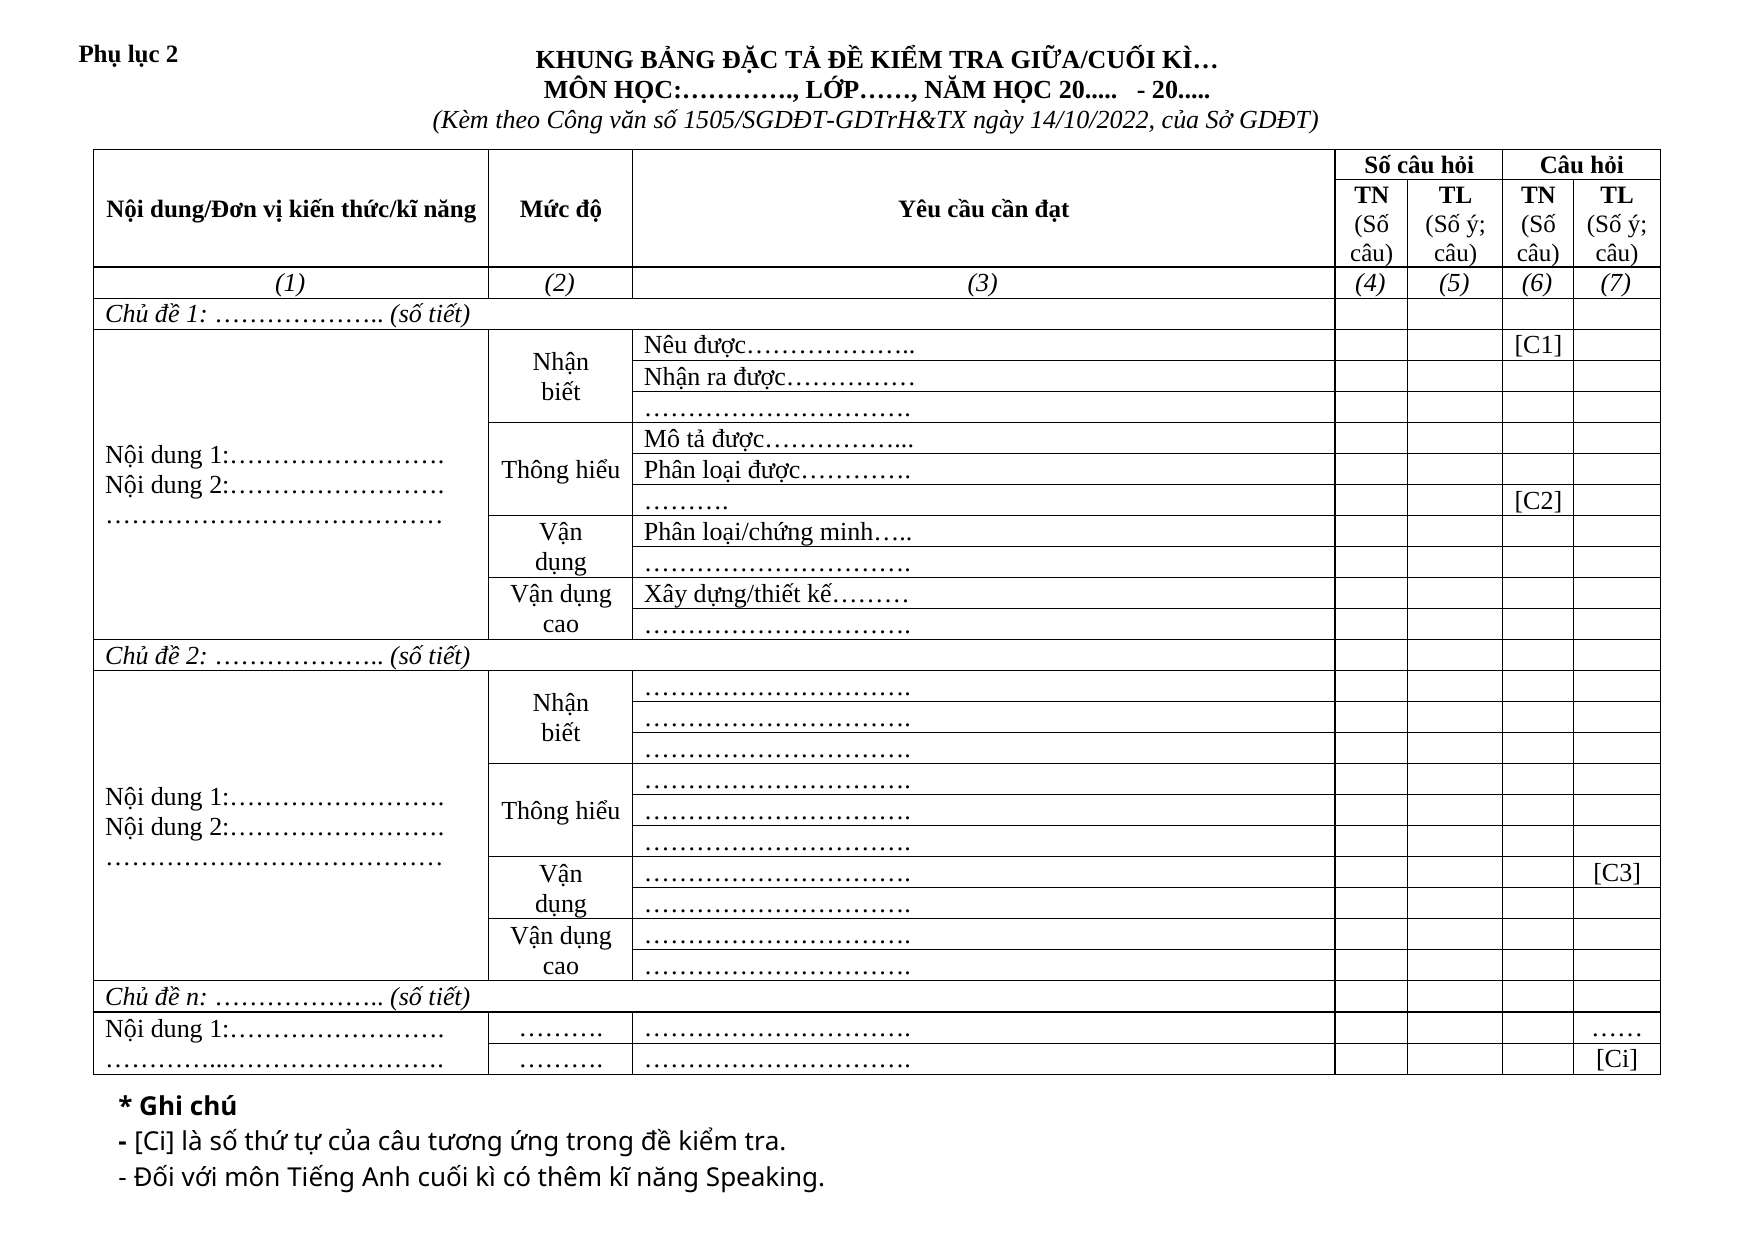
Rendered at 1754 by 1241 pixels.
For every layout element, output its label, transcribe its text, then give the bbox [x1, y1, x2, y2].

table_cell Chủ đề 2: ……………….. (số tiết) [94, 640, 1334, 670]
table_cell [1503, 981, 1573, 1011]
table_cell [1503, 454, 1573, 484]
table_cell [1408, 1044, 1502, 1073]
table_cell …… [1574, 1013, 1660, 1042]
table_cell [1574, 454, 1660, 484]
table_cell [1574, 919, 1660, 949]
table_cell …………………………. [633, 795, 1334, 825]
table_cell [1408, 671, 1502, 701]
table_cell [C3] [1574, 857, 1660, 887]
table_cell [1336, 547, 1407, 577]
table_cell [1574, 578, 1660, 608]
table_cell …………………………. [633, 950, 1334, 980]
table_cell Nội dung 1:……………………. …………...……………………. [94, 1013, 488, 1073]
table_cell TL (Số ý; câu) [1408, 180, 1502, 266]
table_cell Nhận ra được…………… [633, 361, 1334, 391]
table_cell [1574, 888, 1660, 918]
table_cell [1408, 640, 1502, 670]
text MÔN HỌC:…………., LỚP……, NĂM HỌC 20..... - 20..... [118, 74, 1636, 104]
table_header Số câu hỏi [1336, 150, 1502, 179]
table_cell ………. [489, 1013, 632, 1042]
table_cell (7) [1574, 268, 1660, 297]
table_cell …………………………. [633, 919, 1334, 949]
table_cell …………………………. [633, 733, 1334, 763]
table_cell [1574, 547, 1660, 577]
table_cell [1336, 485, 1407, 515]
table_cell [1574, 733, 1660, 763]
table_cell [1336, 857, 1407, 887]
table_cell [1503, 423, 1573, 453]
table_cell [1503, 764, 1573, 794]
text * Ghi chú [118, 1087, 1636, 1123]
table_cell TN (Số câu) [1336, 180, 1407, 266]
table_cell [1574, 671, 1660, 701]
table_cell [1408, 826, 1502, 856]
table_cell Phân loại/chứng minh….. [633, 516, 1334, 546]
table_cell [1408, 950, 1502, 980]
table_cell Chủ đề 1: ……………….. (số tiết) [94, 299, 1334, 328]
table_cell [1336, 423, 1407, 453]
table_cell [1574, 299, 1660, 328]
table_cell [1503, 361, 1573, 391]
table_cell [1336, 640, 1407, 670]
table_cell Xây dựng/thiết kế……… [633, 578, 1334, 608]
table_cell [1503, 857, 1573, 887]
table_cell [1336, 361, 1407, 391]
table_cell …………………………. [633, 671, 1334, 701]
table_cell Vận dụng cao [489, 919, 632, 980]
table_cell Phân loại được…………. [633, 454, 1334, 484]
table_cell [1503, 299, 1573, 328]
table_cell Nhận biết [489, 671, 632, 763]
table_cell TL (Số ý; câu) [1574, 180, 1660, 266]
table_cell [1574, 516, 1660, 546]
table_cell [1503, 547, 1573, 577]
table_cell [1408, 733, 1502, 763]
table_cell [1574, 361, 1660, 391]
table_cell [1574, 702, 1660, 732]
table_cell Nội dung 1:……………………. Nội dung 2:……………………. ………………………………… [94, 330, 488, 639]
table_cell [1336, 578, 1407, 608]
table_cell [1408, 485, 1502, 515]
table_cell [1503, 1044, 1573, 1073]
table_cell [1408, 299, 1502, 328]
table_cell [1336, 981, 1407, 1011]
table_cell Nhận biết [489, 330, 632, 422]
table_cell Thông hiểu [489, 764, 632, 856]
table_header Câu hỏi [1503, 150, 1660, 179]
table_cell (5) [1408, 268, 1502, 297]
table_cell …………………………. [633, 1044, 1334, 1073]
table_cell [1336, 826, 1407, 856]
table_cell [1408, 981, 1502, 1011]
table_cell [1574, 950, 1660, 980]
table_cell [1503, 1013, 1573, 1042]
table_cell [1408, 454, 1502, 484]
table_cell [1408, 547, 1502, 577]
table_cell [1336, 299, 1407, 328]
text - [Ci] là số thứ tự của câu tương ứng trong đề kiểm tra. [118, 1123, 1636, 1158]
table_cell [1408, 919, 1502, 949]
table_cell [1503, 578, 1573, 608]
table_cell [1408, 392, 1502, 422]
text - Đối với môn Tiếng Anh cuối kì có thêm kĩ năng Speaking. [118, 1158, 1636, 1194]
table_cell TN (Số câu) [1503, 180, 1573, 266]
table_cell [1503, 733, 1573, 763]
table_cell [1408, 578, 1502, 608]
table_cell Nêu được……………….. [633, 330, 1334, 359]
table_cell [1336, 795, 1407, 825]
table_cell [1408, 516, 1502, 546]
table_cell [1574, 392, 1660, 422]
table_cell [1336, 919, 1407, 949]
table_cell …………………………. [633, 764, 1334, 794]
table_cell …………………………. [633, 888, 1334, 918]
table_cell [1503, 919, 1573, 949]
table_cell [1336, 764, 1407, 794]
table_cell [1336, 454, 1407, 484]
table_cell [C2] [1503, 485, 1573, 515]
table_cell ………. [489, 1044, 632, 1073]
table_cell …………………………. [633, 1013, 1334, 1042]
table_cell [1336, 1013, 1407, 1042]
table_cell [1336, 888, 1407, 918]
table_cell [1408, 330, 1502, 359]
table_cell [1408, 888, 1502, 918]
table_cell …………………………. [633, 857, 1334, 887]
table_cell [1503, 640, 1573, 670]
table_cell [1574, 423, 1660, 453]
table_cell [1574, 826, 1660, 856]
table_cell [1336, 950, 1407, 980]
table_cell Thông hiểu [489, 423, 632, 515]
table_cell [1574, 981, 1660, 1011]
table_cell Vận dụng [489, 516, 632, 577]
table_cell [1336, 330, 1407, 359]
table_header Yêu cầu cần đạt [633, 150, 1334, 266]
table_cell [1336, 609, 1407, 639]
table_cell (1) [94, 268, 488, 297]
table_cell [1408, 857, 1502, 887]
table_cell [1574, 330, 1660, 359]
text KHUNG BẢNG ĐẶC TẢ ĐỀ KIỂM TRA GIỮA/CUỐI KÌ… [196, 44, 1636, 74]
table_cell [1336, 702, 1407, 732]
table_cell (3) [633, 268, 1334, 297]
table_header Nội dung/Đơn vị kiến thức/kĩ năng [94, 150, 488, 266]
table_cell [C1] [1503, 330, 1573, 359]
table_cell [1503, 392, 1573, 422]
table_cell [1503, 671, 1573, 701]
table_cell Chủ đề n: ……………….. (số tiết) [94, 981, 1334, 1011]
table_cell Nội dung 1:……………………. Nội dung 2:……………………. ………………………………… [94, 671, 488, 980]
table_cell (4) [1336, 268, 1407, 297]
table_cell [1503, 702, 1573, 732]
table_cell [1336, 1044, 1407, 1073]
table_cell [1503, 950, 1573, 980]
table_cell Vận dụng cao [489, 578, 632, 639]
table_cell …………………………. [633, 392, 1334, 422]
table_cell [1503, 826, 1573, 856]
table_cell [1574, 485, 1660, 515]
table_cell [1574, 764, 1660, 794]
table_cell [1408, 609, 1502, 639]
table_cell …………………………. [633, 702, 1334, 732]
table_cell [Ci] [1574, 1044, 1660, 1073]
text (Kèm theo Công văn số 1505/SGDĐT-GDTrH&TX ngày 14/10/2022, của Sở GDĐT) [118, 104, 1636, 134]
table_cell …………………………. [633, 826, 1334, 856]
table_cell (6) [1503, 268, 1573, 297]
table_cell [1503, 609, 1573, 639]
table_cell [1503, 888, 1573, 918]
table_cell Vận dụng [489, 857, 632, 918]
table_cell [1408, 764, 1502, 794]
table_cell Mô tả được……………... [633, 423, 1334, 453]
table_cell ………. [633, 485, 1334, 515]
table_cell …………………………. [633, 547, 1334, 577]
table_cell [1336, 392, 1407, 422]
table_cell [1336, 671, 1407, 701]
table_cell [1503, 516, 1573, 546]
table_cell [1503, 795, 1573, 825]
table_cell [1408, 1013, 1502, 1042]
table_cell [1408, 795, 1502, 825]
table_cell [1408, 361, 1502, 391]
table_header Mức độ [489, 150, 632, 266]
table_cell [1336, 516, 1407, 546]
table_cell [1574, 795, 1660, 825]
table_cell [1574, 609, 1660, 639]
table_cell [1408, 423, 1502, 453]
table_cell [1336, 733, 1407, 763]
table_cell [1408, 702, 1502, 732]
table_cell …………………………. [633, 609, 1334, 639]
table_cell [1574, 640, 1660, 670]
table_cell (2) [489, 268, 632, 297]
